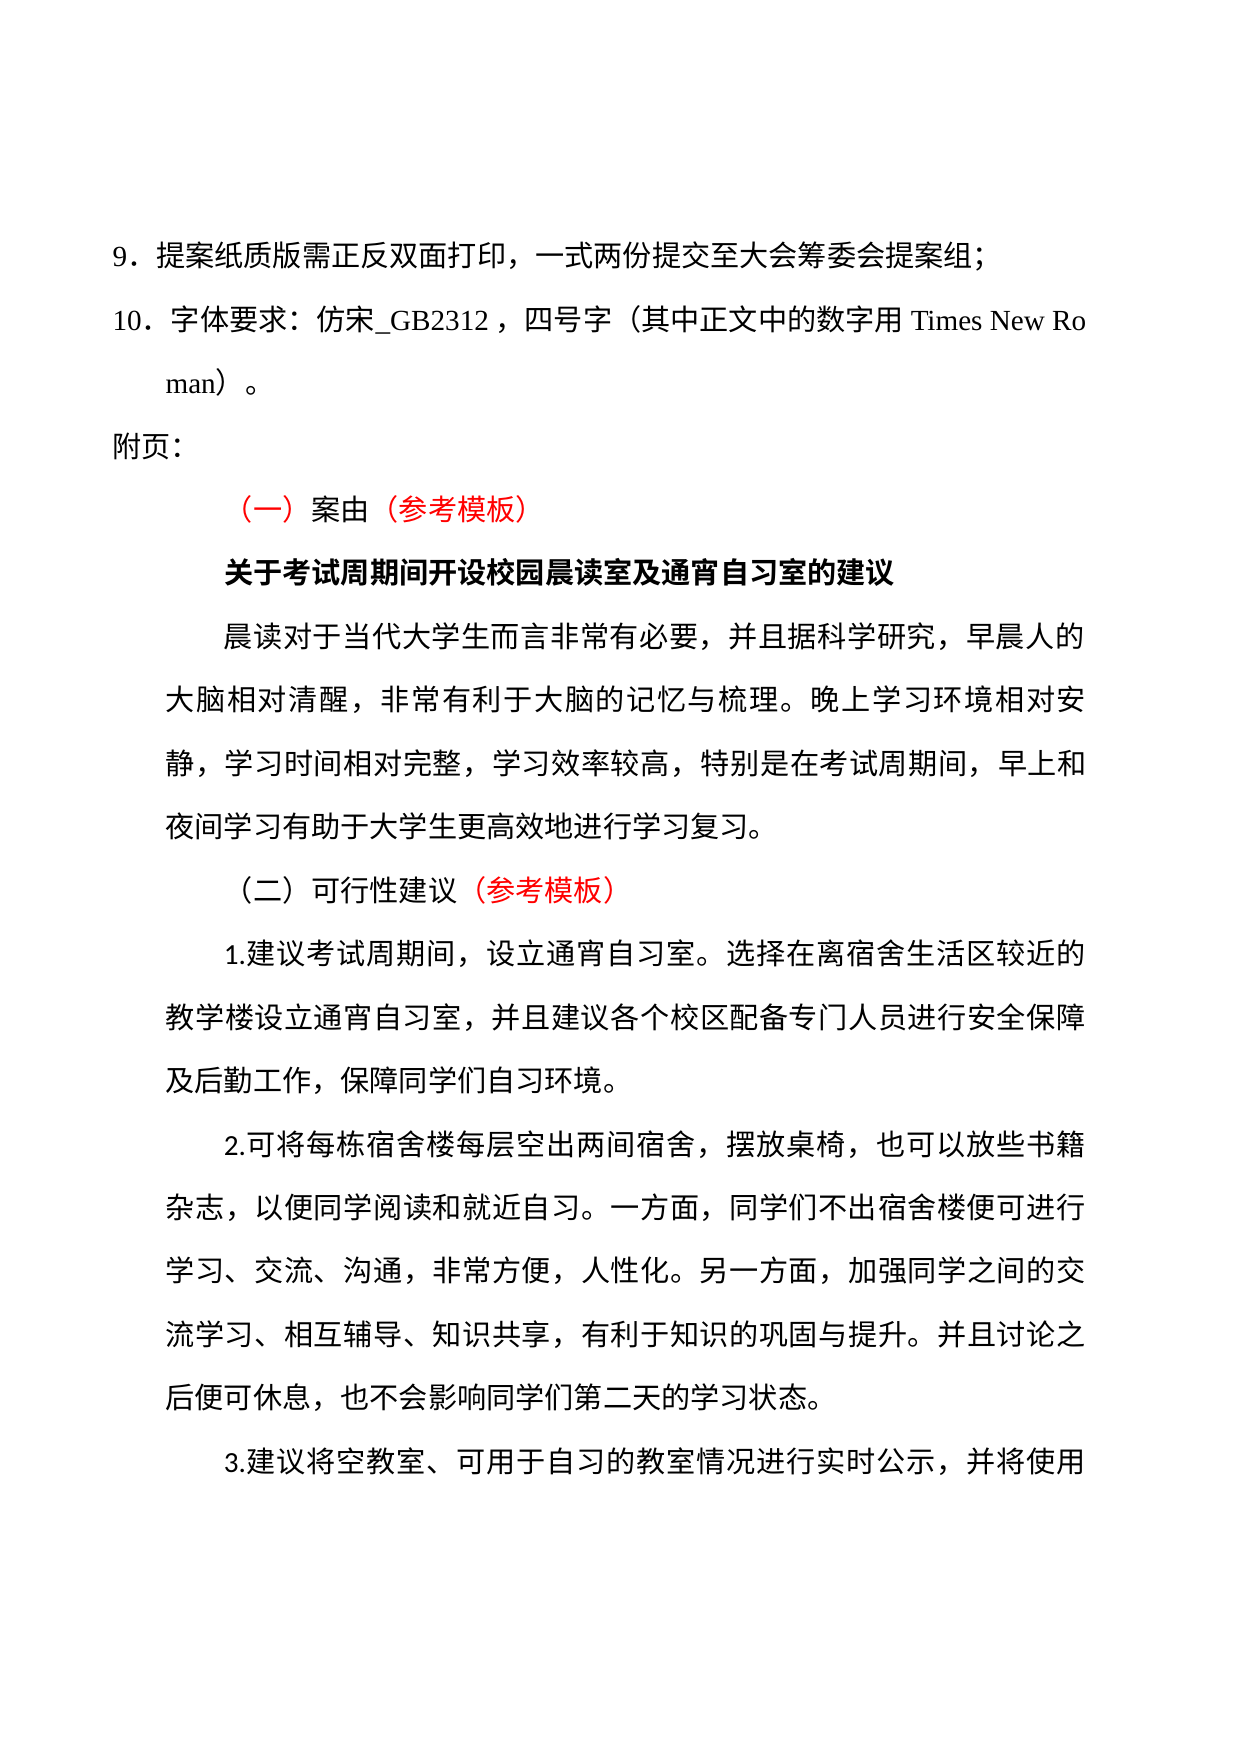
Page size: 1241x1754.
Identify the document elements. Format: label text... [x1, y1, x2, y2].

list 晨读对于当代大学生而言非常有必要，并且据科学研究，早晨人的大脑相对清醒，非常有利于大脑的记忆与梳理。晚上学习环境相对安静，学习时间相对完整，学习效率较高，特别是在考试周期间，早上和夜间学习有助于大学生更高效地进行学习复习。 [165, 613, 1087, 846]
text 1.建议考试周期间，设立通宵自习室。选择在离宿舍生活区较近的教学楼设立通宵自习室，并且建议各个校区配备专门人员进行安全保障及后勤工作，保障同学们自习环境。 [165, 931, 1087, 1100]
list （二）可行性建议（参考模板） [165, 867, 1087, 909]
text 10．字体要求：仿宋_GB2312 ，四号字（其中正文中的数字用Times New Roman）。 [112, 296, 1087, 402]
text 关于考试周期间开设校园晨读室及通宵自习室的建议 [165, 550, 1087, 592]
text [165, 1438, 1087, 1481]
text 附页： [112, 423, 1087, 466]
list 案由（参考模板） [165, 487, 1087, 529]
text 9．提案纸质版需正反双面打印，一式两份提交至大会筹委会提案组； [112, 233, 1087, 275]
text 2.可将每栋宿舍楼每层空出两间宿舍，摆放桌椅，也可以放些书籍杂志，以便同学阅读和就近自习。一方面，同学们不出宿舍楼便可进行学习、交流、沟通，非常方便，人性化。另一方面，加强同学之间的交流学习、相互辅导、知识共享，有利于知识的巩固与提升。并且讨论之后便可休息，也不会影响同学们第二天的学习状态。 [165, 1121, 1087, 1417]
